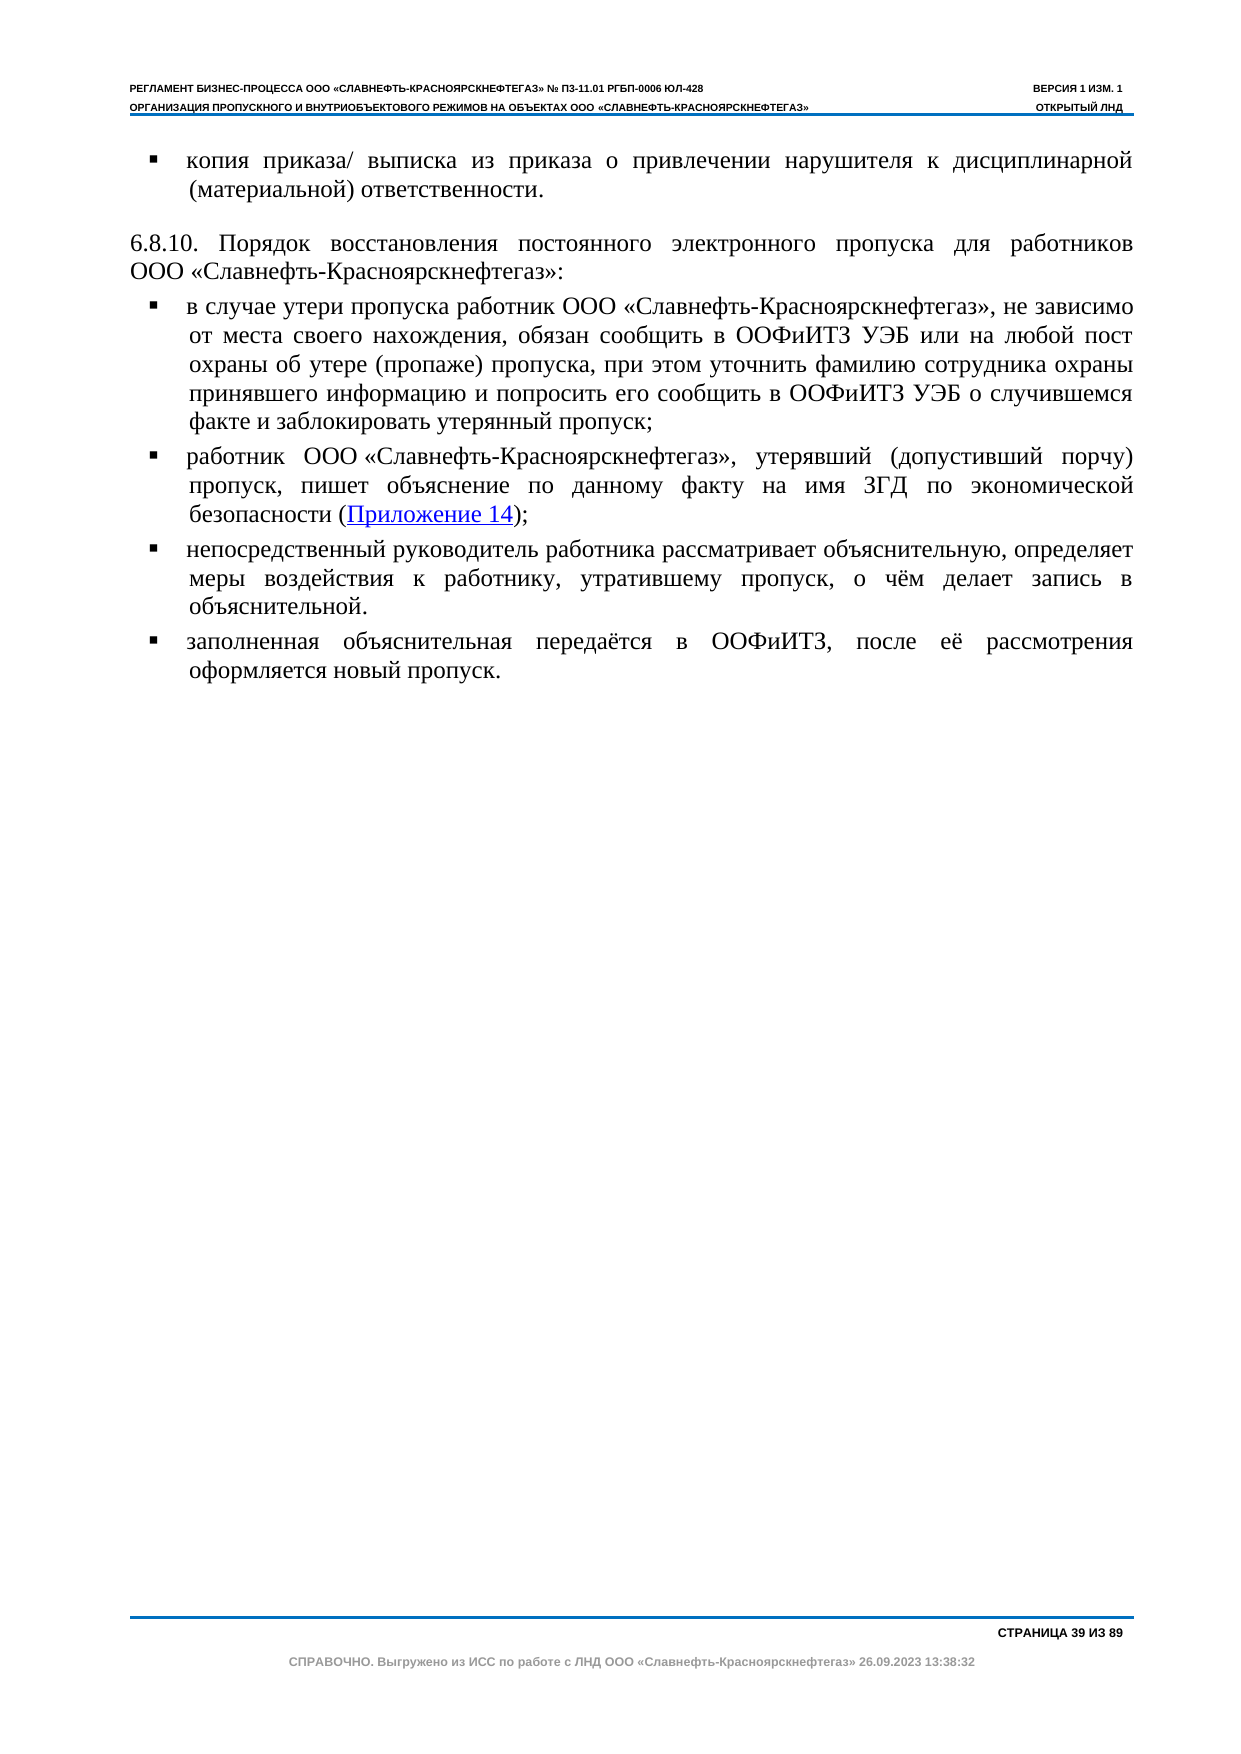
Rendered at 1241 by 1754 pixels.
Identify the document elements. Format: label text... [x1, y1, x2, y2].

list копия приказа/ выписка из приказа о привлечении нарушителя к дисциплинарной (материальной) ответственности. [148, 145, 1134, 203]
list заполненная объяснительная передаётся в ООФиИТЗ, после её рассмотрения оформляется новый пропуск. [148, 626, 1134, 684]
text 6.8.10. Порядок восстановления постоянного электронного пропуска для работников ООО «Славнефть-Красноярскнефтегаз»: [130, 228, 1134, 285]
list в случае утери пропуска работник ООО «Славнефть-Красноярскнефтегаз», не зависимо от места своего нахождения, обязан сообщить в ООФиИТЗ УЭБ или на любой пост охраны об утере (пропаже) пропуска, при этом уточнить фамилию сотрудника охраны принявшего информацию и попросить его сообщить в ООФиИТЗ УЭБ о случившемся факте и заблокировать утерянный пропуск; [148, 291, 1134, 435]
list работник ООО «Славнефть-Красноярскнефтегаз», утерявший (допустивший порчу) пропуск, пишет объяснение по данному факту на имя ЗГД по экономической безопасности (Приложение 14); [148, 441, 1134, 528]
list непосредственный руководитель работника рассматривает объяснительную, определяет меры воздействия к работнику, утратившему пропуск, о чём делает запись в объяснительной. [148, 534, 1134, 620]
